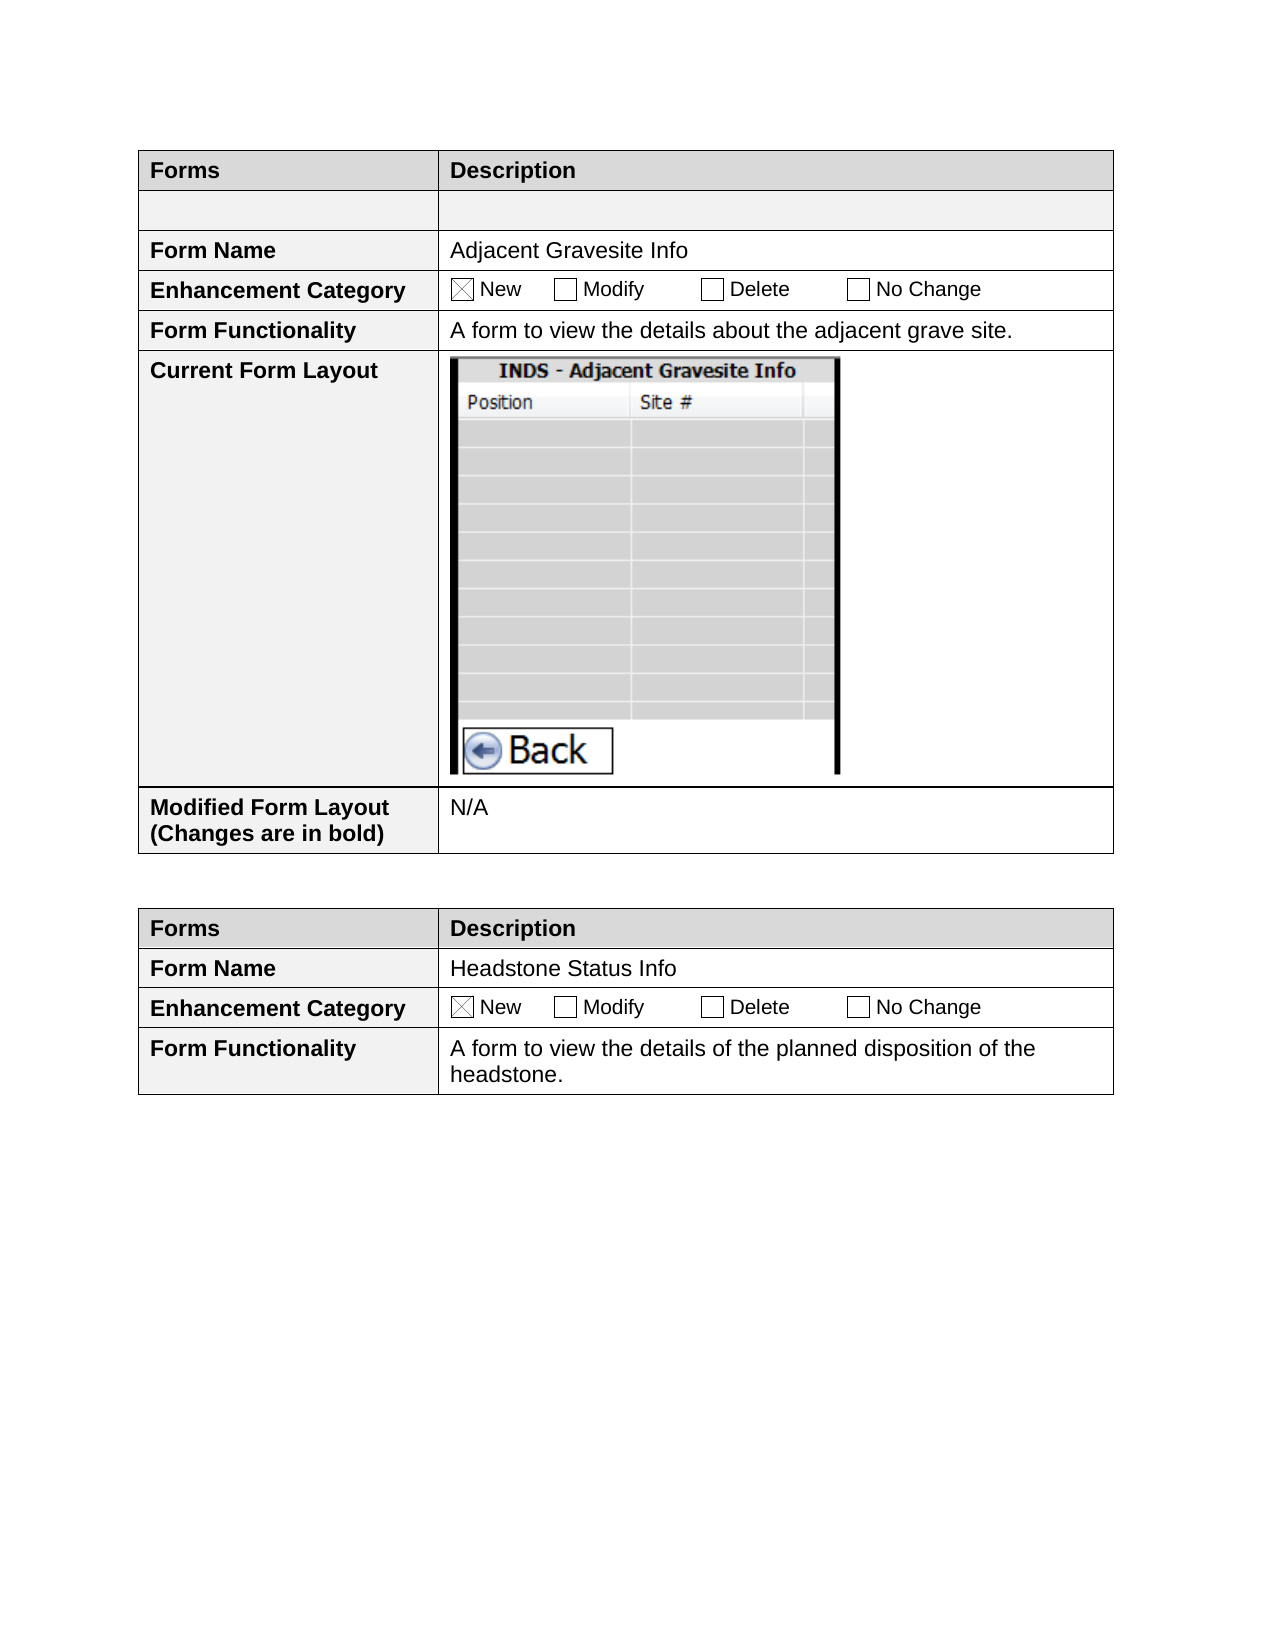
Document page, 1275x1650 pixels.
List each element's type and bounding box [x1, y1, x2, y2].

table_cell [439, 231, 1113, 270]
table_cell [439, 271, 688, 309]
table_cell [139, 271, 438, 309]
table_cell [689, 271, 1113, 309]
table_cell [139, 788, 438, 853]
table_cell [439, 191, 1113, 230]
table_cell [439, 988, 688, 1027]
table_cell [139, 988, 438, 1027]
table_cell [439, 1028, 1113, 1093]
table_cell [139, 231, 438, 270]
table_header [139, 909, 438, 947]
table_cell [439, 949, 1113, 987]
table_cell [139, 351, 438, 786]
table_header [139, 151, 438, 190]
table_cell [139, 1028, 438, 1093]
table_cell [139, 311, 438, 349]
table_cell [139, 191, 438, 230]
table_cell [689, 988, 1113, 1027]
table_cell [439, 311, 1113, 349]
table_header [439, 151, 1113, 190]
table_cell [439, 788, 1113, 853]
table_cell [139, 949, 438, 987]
picture [450, 356, 841, 781]
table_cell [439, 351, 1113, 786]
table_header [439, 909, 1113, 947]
